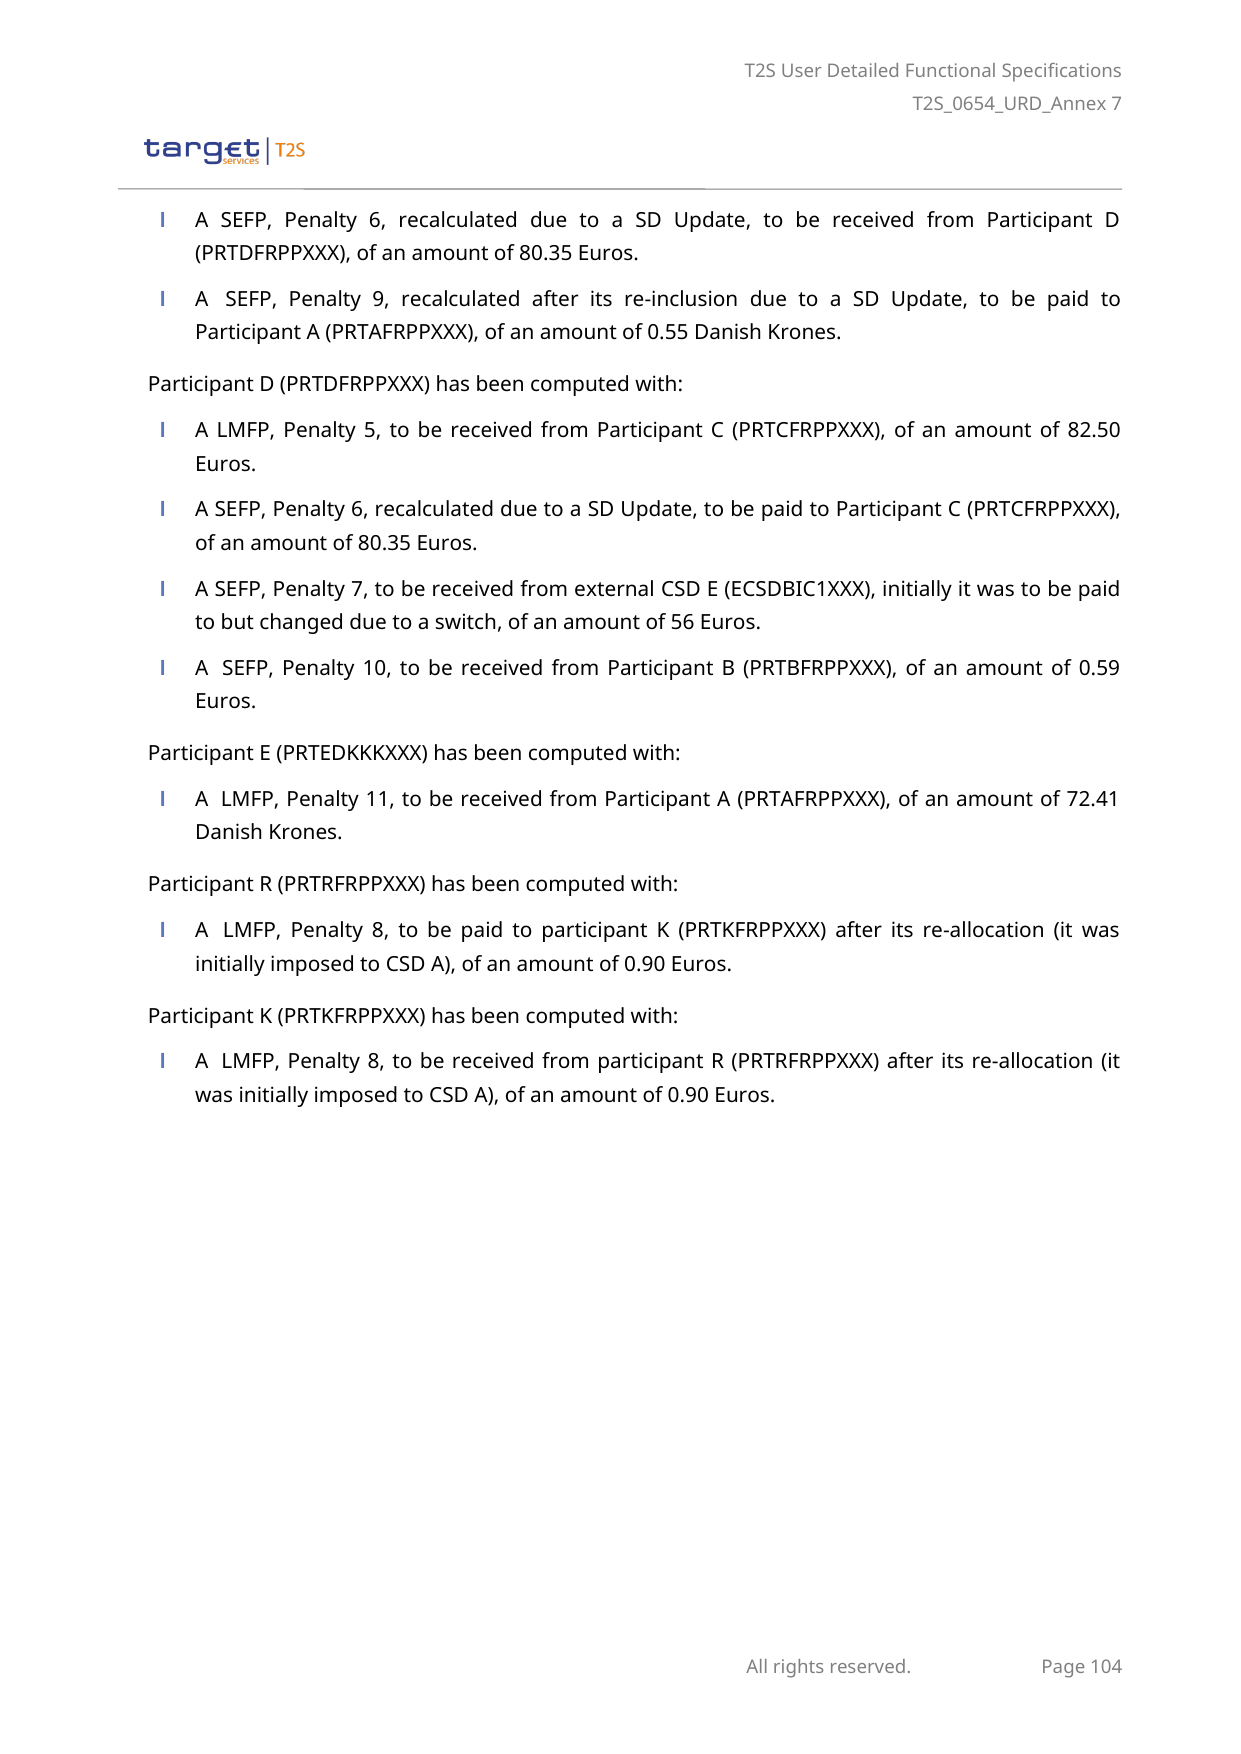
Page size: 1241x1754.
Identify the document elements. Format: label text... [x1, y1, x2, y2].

list A SEFP, Penalty 10, to be received from Participant B (PRTBFRPPXXX), of an amount of 0.59 Euros. [159, 648, 1122, 714]
text Participant R (PRTRFRPPXXX) has been computed with: [148, 864, 1122, 898]
text Participant E (PRTEDKKKXXX) has been computed with: [148, 733, 1122, 767]
picture [127, 107, 313, 194]
list A SEFP, Penalty 7, to be received from external CSD E (ECSDBIC1XXX), initially it was to be paid to but changed due to a switch, of an amount of 56 Euros. [159, 569, 1122, 635]
list A LMFP, Penalty 11, to be received from Participant A (PRTAFRPPXXX), of an amount of 72.41 Danish Krones. [159, 779, 1122, 846]
list A LMFP, Penalty 8, to be paid to participant K (PRTKFRPPXXX) after its re-allocation (it was initially imposed to CSD A), of an amount of 0.90 Euros. [159, 910, 1122, 977]
list A SEFP, Penalty 6, recalculated due to a SD Update, to be received from Participant D (PRTDFRPPXXX), of an amount of 80.35 Euros. [159, 200, 1122, 267]
text Participant K (PRTKFRPPXXX) has been computed with: [148, 996, 1122, 1029]
list A SEFP, Penalty 6, recalculated due to a SD Update, to be paid to Participant C (PRTCFRPPXXX), of an amount of 80.35 Euros. [159, 489, 1122, 556]
text Participant D (PRTDFRPPXXX) has been computed with: [148, 364, 1122, 398]
list A SEFP, Penalty 9, recalculated after its re-inclusion due to a SD Update, to be paid to Participant A (PRTAFRPPXXX), of an amount of 0.55 Danish Krones. [159, 279, 1122, 346]
list A LMFP, Penalty 8, to be received from participant R (PRTRFRPPXXX) after its re-allocation (it was initially imposed to CSD A), of an amount of 0.90 Euros. [159, 1042, 1122, 1108]
list A LMFP, Penalty 5, to be received from Participant C (PRTCFRPPXXX), of an amount of 82.50 Euros. [159, 410, 1122, 477]
